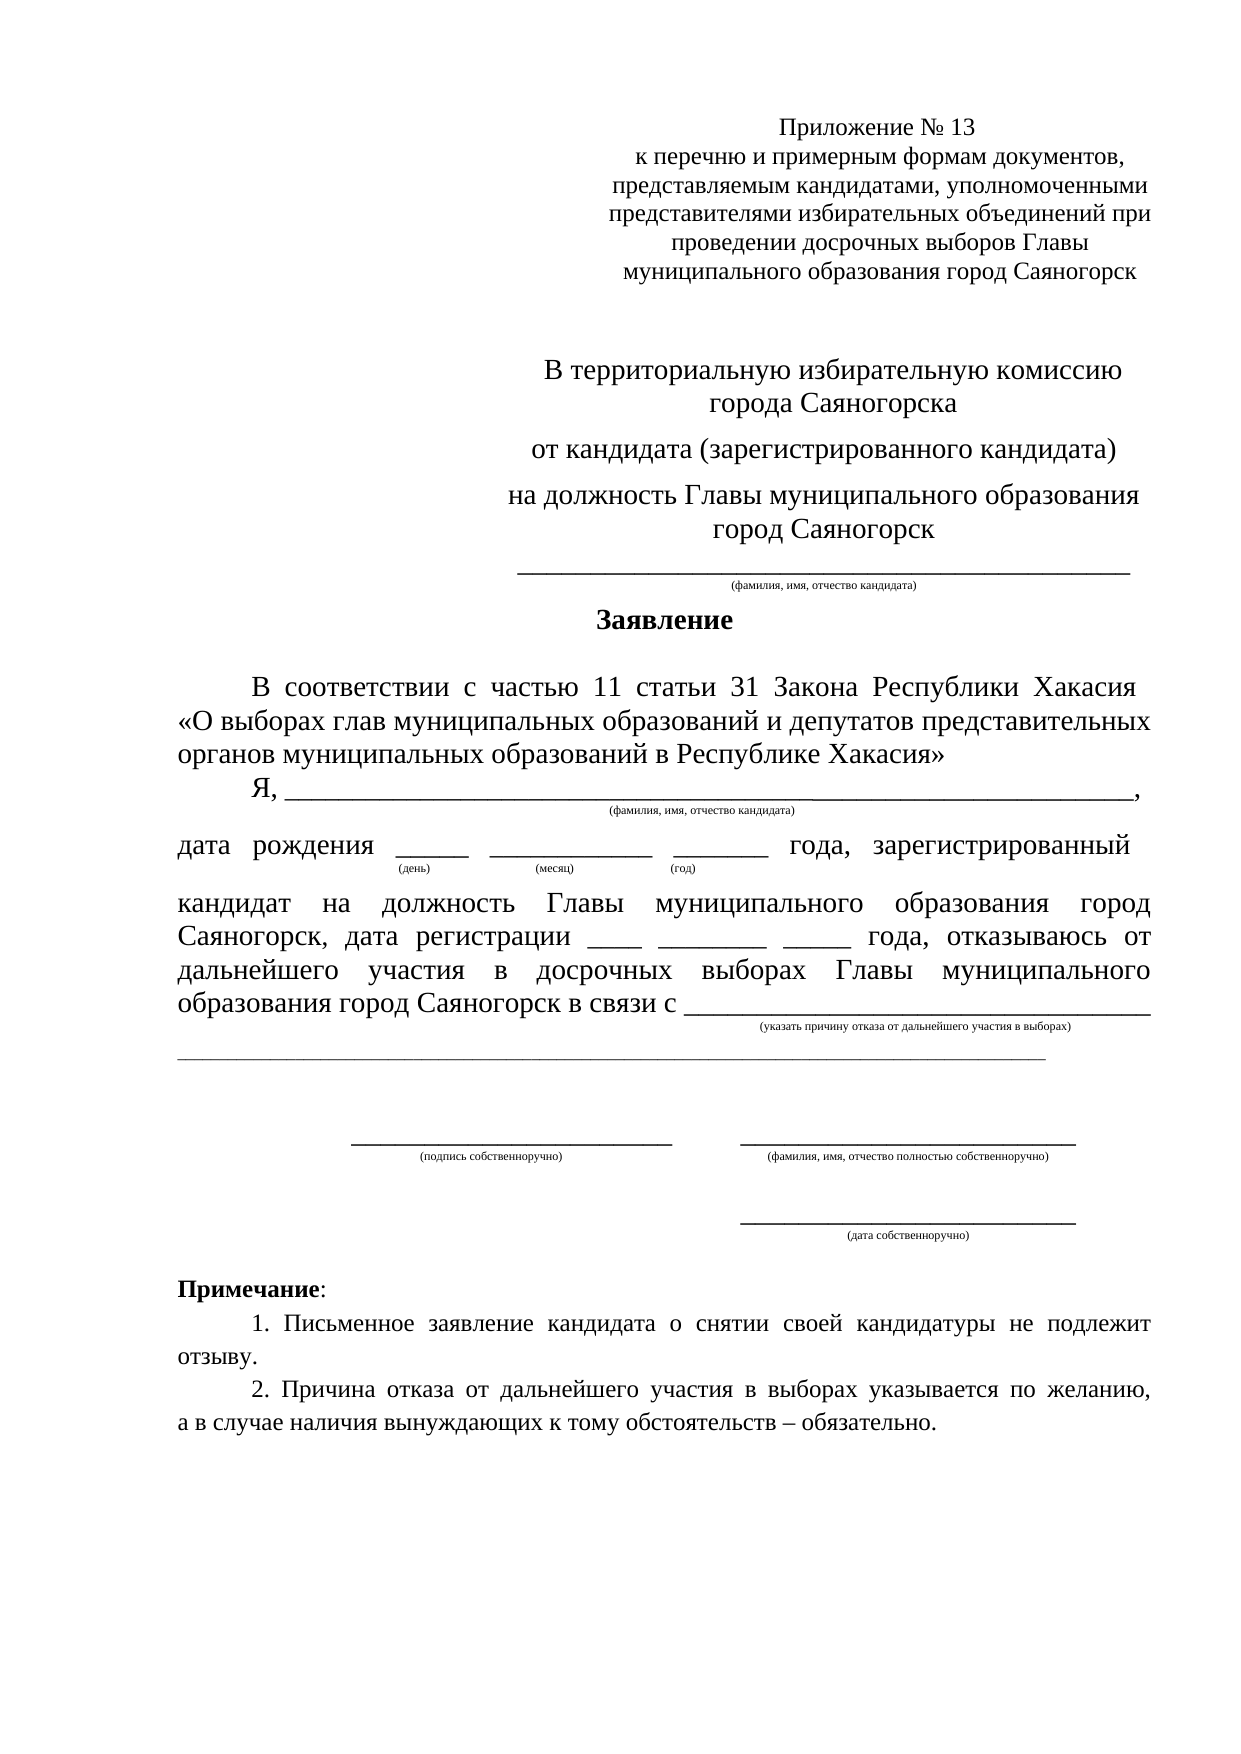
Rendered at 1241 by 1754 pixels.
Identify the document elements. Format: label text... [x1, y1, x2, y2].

table_header ______________________ (подпись собственноручно) [207, 1115, 679, 1274]
text Заявление [177, 602, 1152, 636]
text __________________________________________ [496, 544, 1152, 578]
text к перечню и примерным формам документов, представляемым кандидатами, уполномоченными представителями избирательных объединений при проведении досрочных выборов Главы муниципального образования город Саяногорск [608, 141, 1152, 285]
table_header _______________________ (фамилия, имя, отчество полностью собственноручно) _______________________ (дата собственноручно) [679, 1115, 1137, 1274]
text В соответствии с частью 11 статьи 31 Закона Республики Хакасия «О выборах глав муниципальных образований и депутатов представительных органов муниципальных образований в Республике Хакасия» [177, 669, 1152, 770]
text Я, _____________________________________________________________, [177, 770, 1152, 803]
text дата рождения _____ ____________ _______ года, зарегистрированный (день) (месяц) (год) [177, 827, 1152, 885]
text _______________________________________________________________________________________________________ [177, 1043, 1152, 1077]
text В территориальную избирательную комиссию города Саяногорска [515, 352, 1152, 419]
text на должность Главы муниципального образования город Саяногорск [496, 477, 1152, 544]
text (указать причину отказа от дальнейшего участия в выборах) [679, 1019, 1152, 1043]
text (фамилия, имя, отчество кандидата) [177, 803, 1152, 827]
text от кандидата (зарегистрированного кандидата) [496, 431, 1152, 465]
text 1. Письменное заявление кандидата о снятии своей кандидатуры не подлежит отзыву. [177, 1308, 1152, 1370]
text Примечание: [177, 1274, 1152, 1303]
text Приложение № 13 [602, 112, 1152, 141]
text 2. Причина отказа от дальнейшего участия в выборах указывается по желанию, а в случае наличия вынуждающих к тому обстоятельств – обязательно. [177, 1374, 1152, 1436]
text (фамилия, имя, отчество кандидата) [496, 578, 1152, 602]
text кандидат на должность Главы муниципального образования город Саяногорск, дата регистрации ____ ________ _____ года, отказываюсь от дальнейшего участия в досрочных выборах Главы муниципального образования город Саяногорск в связи с ________________________________ [177, 885, 1152, 1019]
